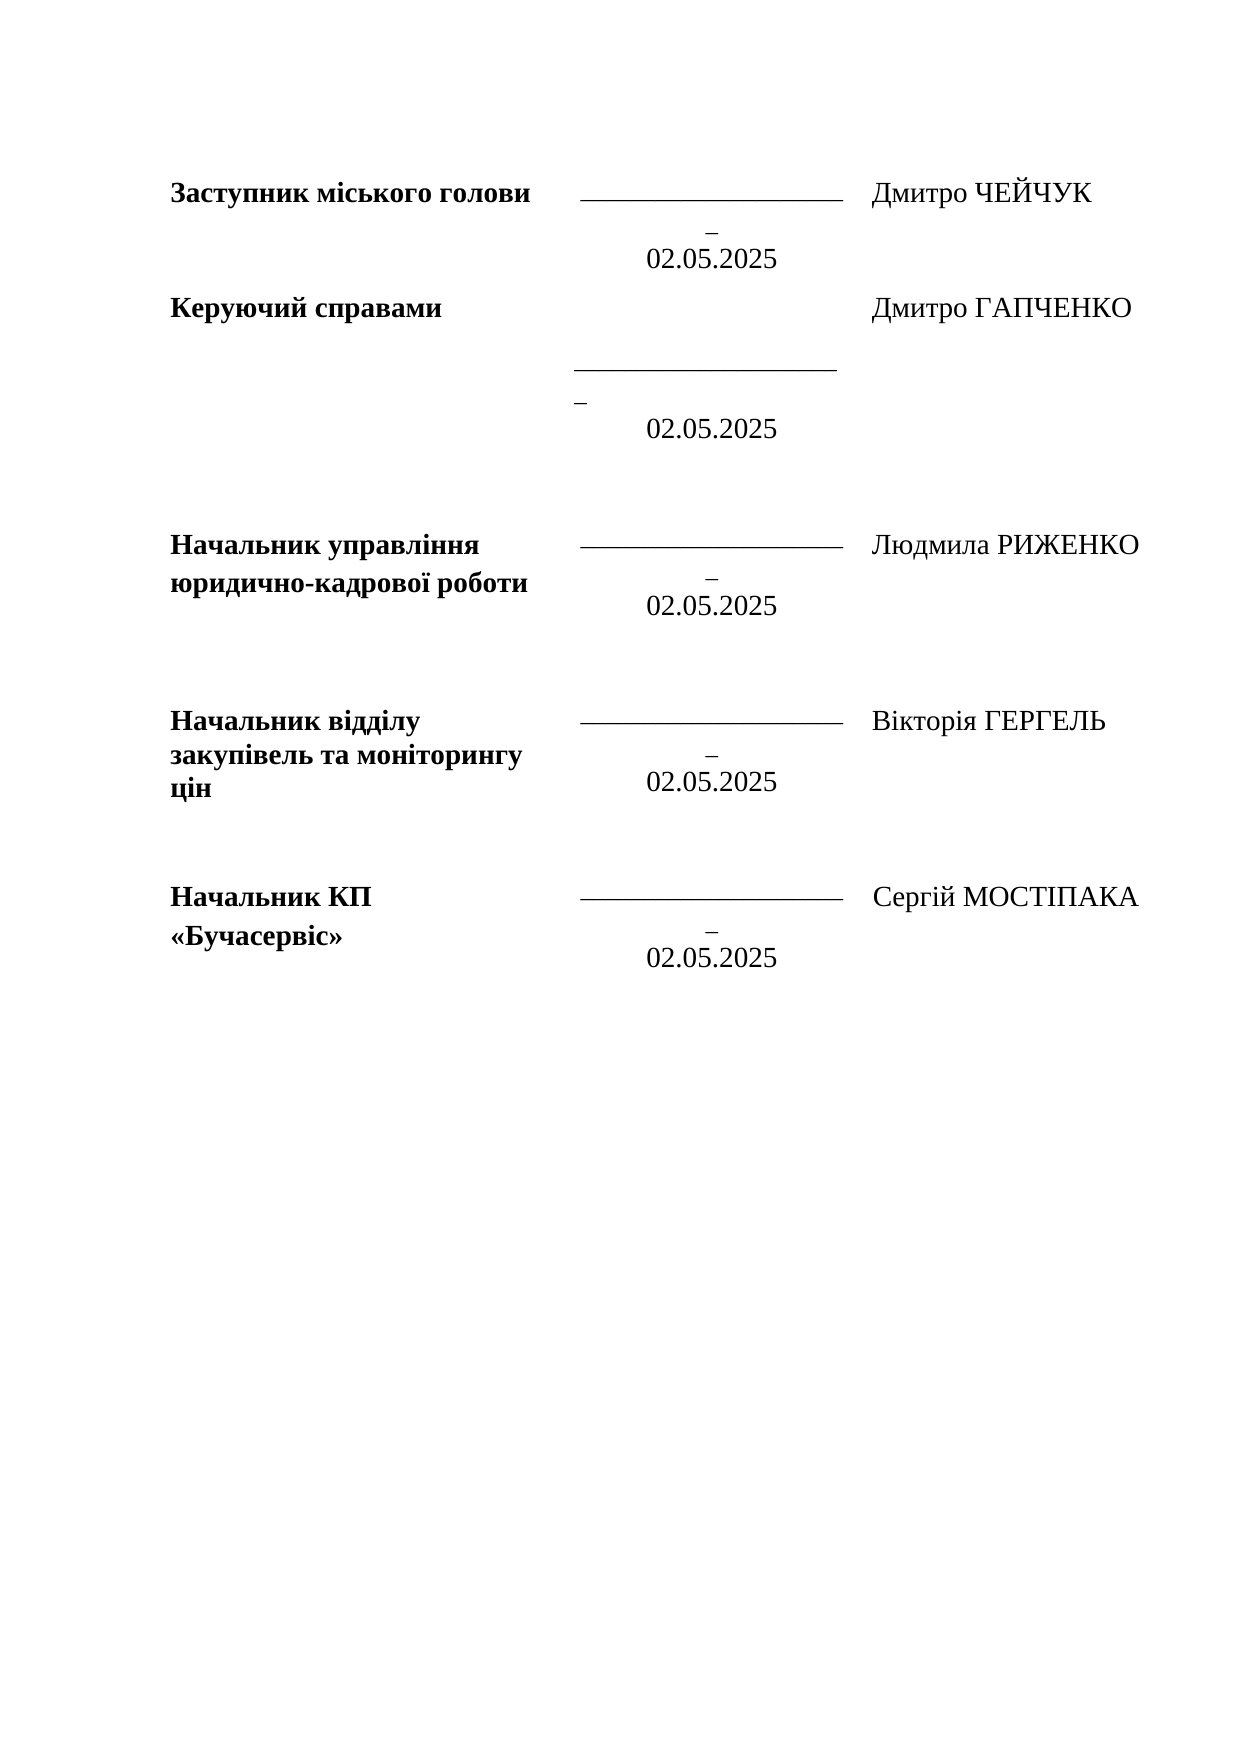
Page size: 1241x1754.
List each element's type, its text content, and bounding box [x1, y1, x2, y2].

table_header ______________________ 02.05.2025 ______________________ 02.05.2025 [563, 175, 860, 488]
table_header Дмитро ЧЕЙЧУК Дмитро ГАПЧЕНКО [860, 175, 1152, 488]
table_cell Начальник відділу закупівель та моніторингу цін [159, 665, 563, 841]
table_cell Начальник КП «Бучасервіс» [159, 841, 563, 1017]
table_cell Людмила РИЖЕНКО [860, 489, 1152, 665]
table_cell Начальник управління юридично-кадрової роботи [159, 489, 563, 665]
table_cell ______________________ 02.05.2025 [563, 665, 860, 841]
table_cell Вікторія ГЕРГЕЛЬ [860, 665, 1152, 841]
table_cell Сергій МОСТІПАКА [860, 841, 1152, 1017]
table_cell ______________________ 02.05.2025 [563, 841, 860, 1017]
table_cell ______________________ 02.05.2025 [563, 489, 860, 665]
table_header Заступник міського голови Керуючий справами [159, 175, 563, 488]
